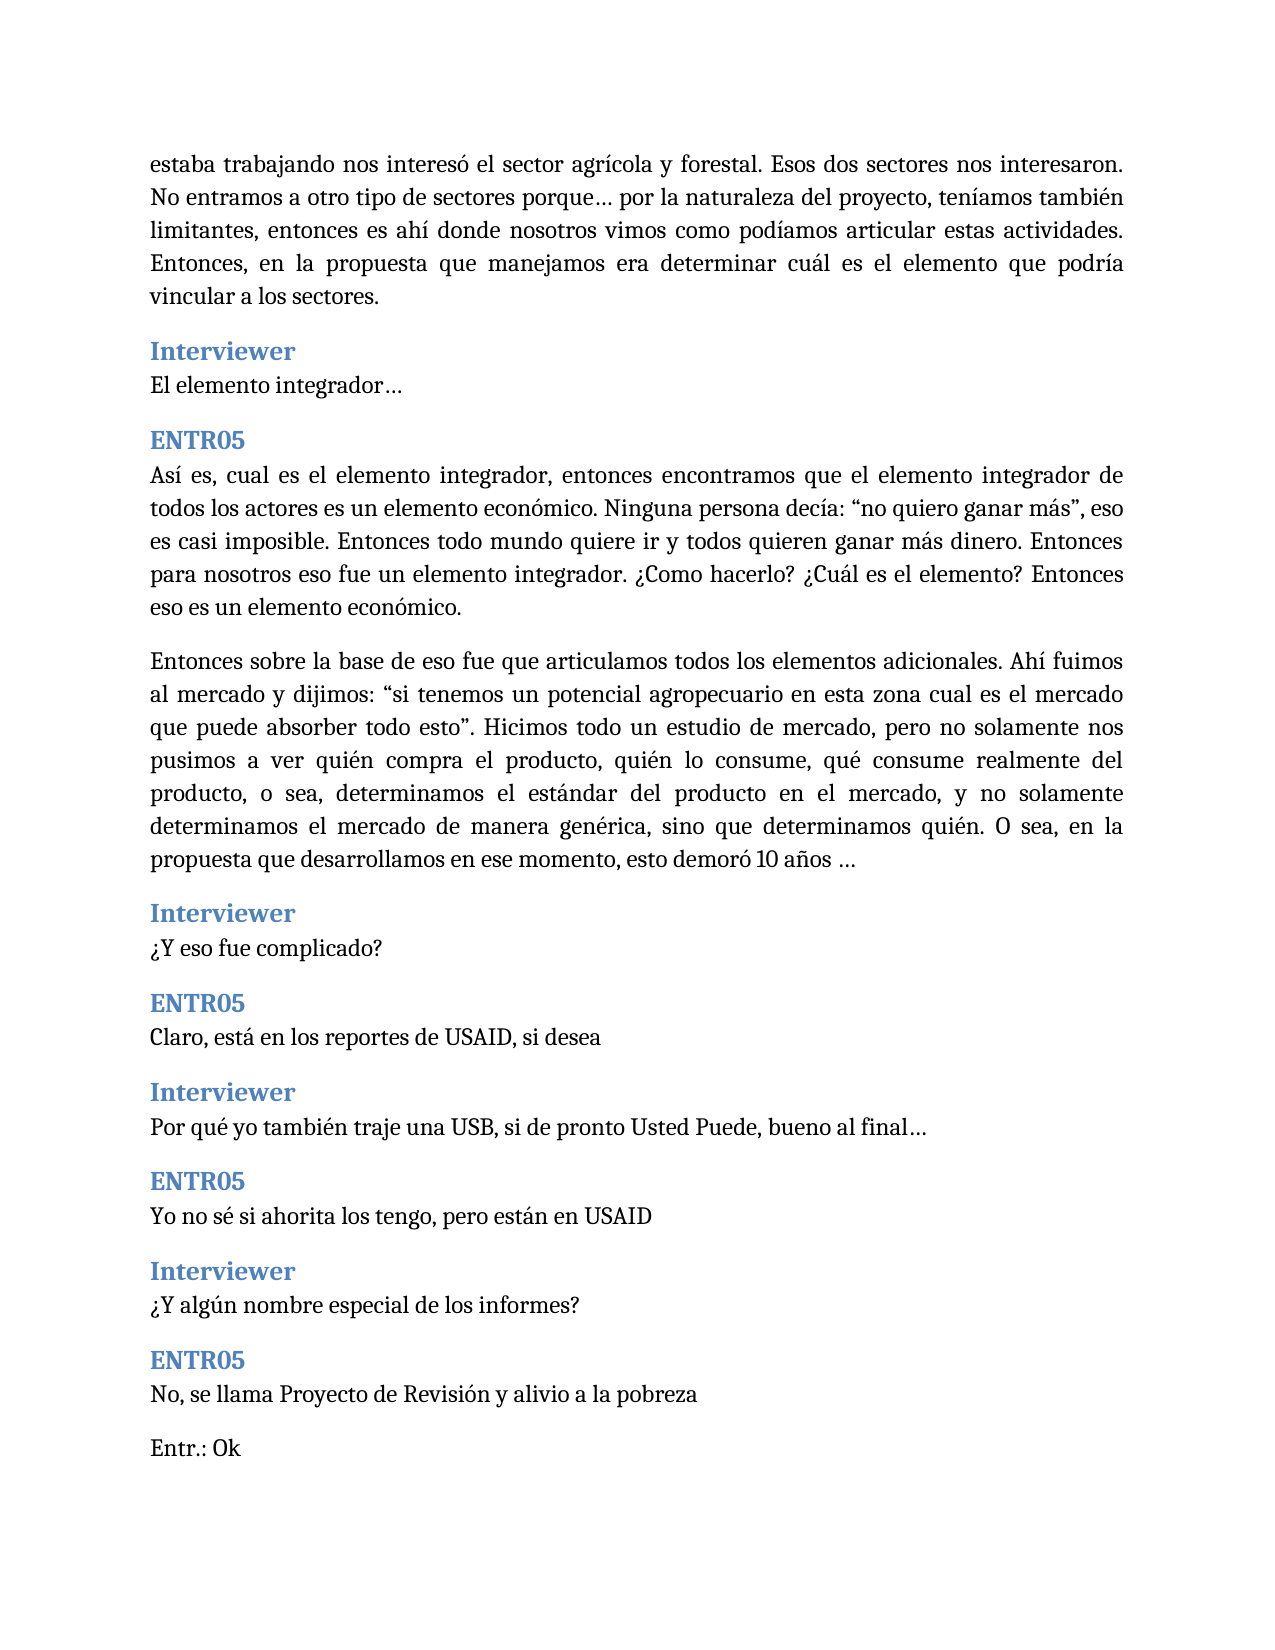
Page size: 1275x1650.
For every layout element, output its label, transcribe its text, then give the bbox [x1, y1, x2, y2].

text Entr.: Ok [150, 1434, 1125, 1463]
text Interviewer ¿Y eso fue complicado? [150, 898, 1125, 963]
text Interviewer El elemento integrador… [150, 336, 1125, 400]
text Interviewer Por qué yo también traje una USB, si de pronto Usted Puede, bueno al final… [150, 1077, 1125, 1141]
text ENTR05 Así es, cual es el elemento integrador, entonces encontramos que el elemento integrador de todos los actores es un elemento económico. Ninguna persona decía: “no quiero ganar más”, eso es casi imposible. Entonces todo mundo quiere ir y todos quieren ganar más dinero. Entonces para nosotros eso fue un elemento integrador. ¿Como hacerlo? ¿Cuál es el elemento? Entonces eso es un elemento económico. [150, 425, 1125, 621]
text ENTR05 Yo no sé si ahorita los tengo, pero están en USAID [150, 1166, 1125, 1231]
text ENTR05 No, se llama Proyecto de Revisión y alivio a la pobreza [150, 1345, 1125, 1409]
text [150, 150, 1125, 311]
text Interviewer ¿Y algún nombre especial de los informes? [150, 1256, 1125, 1320]
text Entonces sobre la base de eso fue que articulamos todos los elementos adicionales. Ahí fuimos al mercado y dijimos: “si tenemos un potencial agropecuario en esta zona cual es el mercado que puede absorber todo esto”. Hicimos todo un estudio de mercado, pero no solamente nos pusimos a ver quién compra el producto, quién lo consume, qué consume realmente del producto, o sea, determinamos el estándar del producto en el mercado, y no solamente determinamos el mercado de manera genérica, sino que determinamos quién. O sea, en la propuesta que desarrollamos en ese momento, esto demoró 10 años … [150, 647, 1125, 873]
text ENTR05 Claro, está en los reportes de USAID, si desea [150, 988, 1125, 1052]
